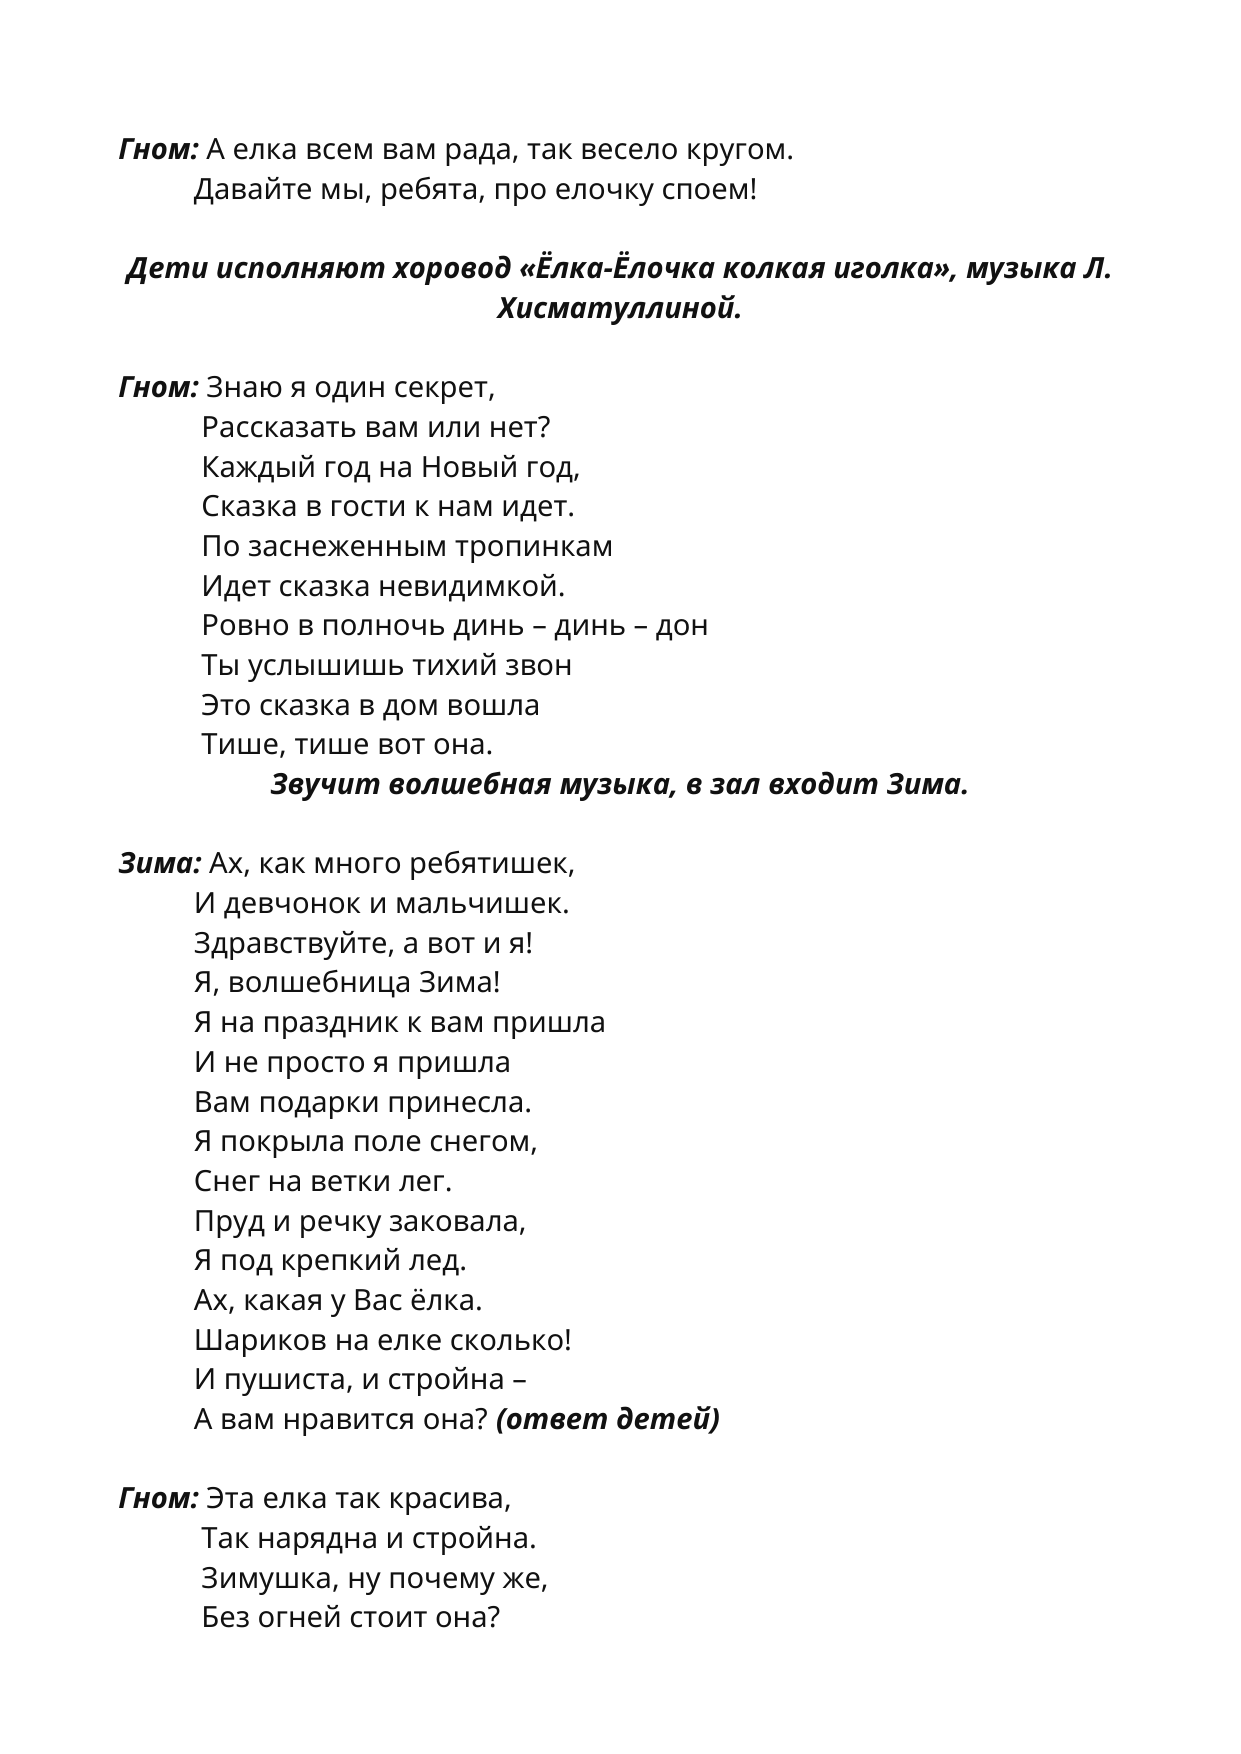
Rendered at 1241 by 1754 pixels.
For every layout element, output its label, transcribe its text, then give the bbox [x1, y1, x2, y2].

text Гном: Знаю я один секрет, [118, 366, 1122, 406]
text Я покрыла поле снегом, [118, 1121, 1122, 1160]
text Я на праздник к вам пришла [118, 1001, 1122, 1041]
text Ты услышишь тихий звон [118, 644, 1122, 684]
text Шариков на елке сколько! [118, 1319, 1122, 1359]
text Вам подарки принесла. [118, 1081, 1122, 1121]
text Звучит волшебная музыка, в зал входит Зима. [118, 763, 1122, 803]
text Рассказать вам или нет? [118, 406, 1122, 446]
text Без огней стоит она? [118, 1597, 1122, 1636]
text Снег на ветки лег. [118, 1160, 1122, 1200]
text Я, волшебница Зима! [118, 962, 1122, 1001]
text И пушиста, и стройна – [118, 1359, 1122, 1398]
text Я под крепкий лед. [118, 1239, 1122, 1279]
text А вам нравится она? (ответ детей) [118, 1398, 1122, 1438]
text Каждый год на Новый год, [118, 446, 1122, 486]
text Так нарядна и стройна. [118, 1517, 1122, 1557]
text Зима: Ах, как много ребятишек, [118, 843, 1122, 882]
text Здравствуйте, а вот и я! [118, 922, 1122, 962]
text Дети исполняют хоровод «Ёлка-Ёлочка колкая иголка», музыка Л. Хисматуллиной. [118, 247, 1122, 327]
text Давайте мы, ребята, про елочку споем! [118, 168, 1122, 208]
text Пруд и речку заковала, [118, 1200, 1122, 1239]
text Ровно в полночь динь – динь – дон [118, 604, 1122, 644]
text Зимушка, ну почему же, [118, 1557, 1122, 1597]
text Сказка в гости к нам идет. [118, 486, 1122, 525]
text И не просто я пришла [118, 1041, 1122, 1081]
text Гном: А елка всем вам рада, так весело кругом. [118, 128, 1122, 168]
text Ах, какая у Вас ёлка. [118, 1279, 1122, 1319]
text Идет сказка невидимкой. [118, 565, 1122, 604]
text Это сказка в дом вошла [118, 684, 1122, 724]
text Гном: Эта елка так красива, [118, 1478, 1122, 1517]
text Тише, тише вот она. [118, 724, 1122, 763]
text По заснеженным тропинкам [118, 525, 1122, 565]
text И девчонок и мальчишек. [118, 882, 1122, 922]
